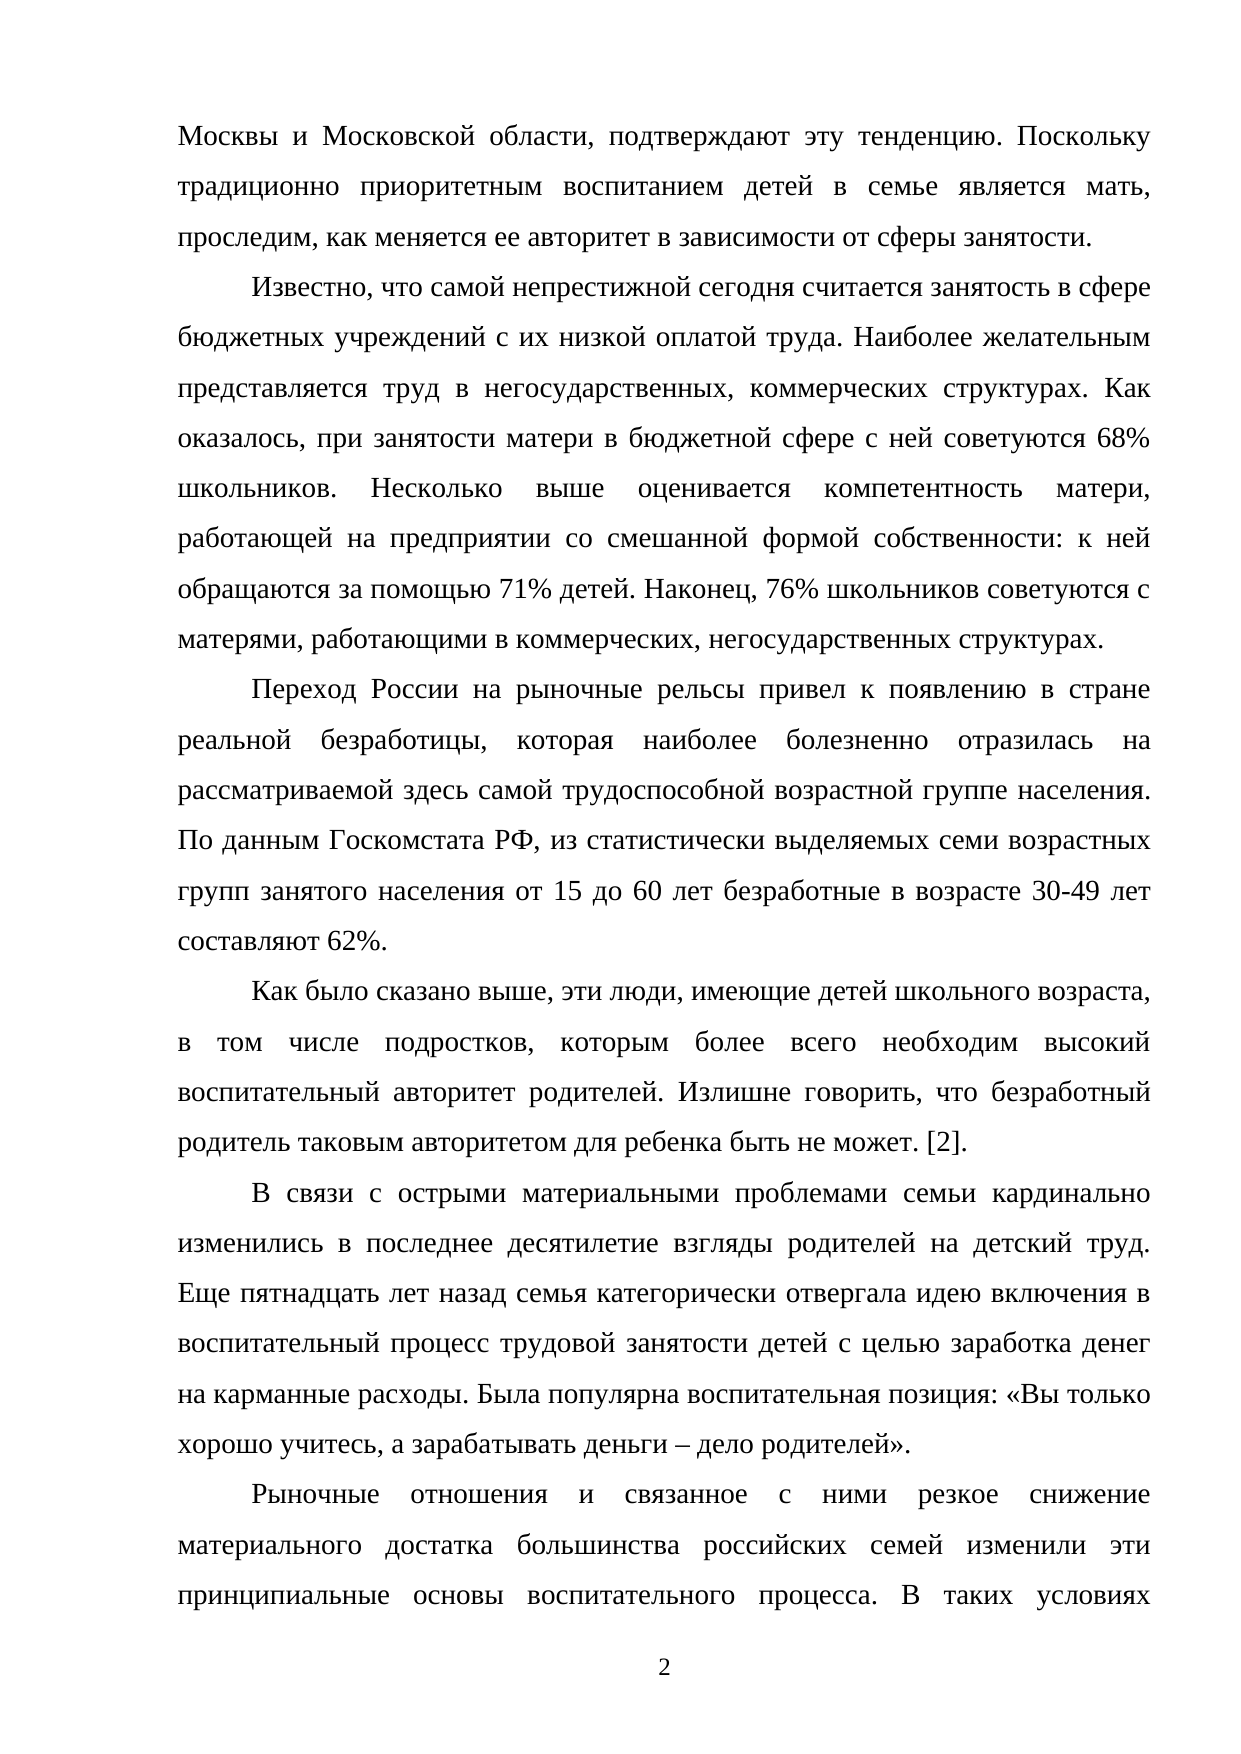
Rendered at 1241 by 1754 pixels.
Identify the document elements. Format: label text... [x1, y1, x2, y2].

text Переход России на рыночные рельсы привел к появлению в стране реальной безработицы, которая наиболее болезненно отразилась на рассматриваемой здесь самой трудоспособной возрастной группе населения. По данным Госкомстата РФ, из статистически выделяемых семи возрастных групп занятого населения от 15 до 60 лет безработные в возрасте 30-49 лет составляют 62%. [177, 672, 1152, 957]
text Известно, что самой непрестижной сегодня считается занятость в сфере бюджетных учреждений с их низкой оплатой труда. Наиболее желательным представляется труд в негосударственных, коммерческих структурах. Как оказалось, при занятости матери в бюджетной сфере с ней советуются 68% школьников. Несколько выше оценивается компетентность матери, работающей на предприятии со смешанной формой собственности: к ней обращаются за помощью 71% детей. Наконец, 76% школьников советуются с матерями, работающими в коммерческих, негосударственных структурах. [177, 269, 1152, 655]
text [177, 1477, 1152, 1611]
text В связи с острыми материальными проблемами семьи кардинально изменились в последнее десятилетие взгляды родителей на детский труд. Еще пятнадцать лет назад семья категорически отвергала идею включения в воспитательный процесс трудовой занятости детей с целью заработка денег на карманные расходы. Была популярна воспитательная позиция: «Вы только хорошо учитесь, а зарабатывать деньги – дело родителей». [177, 1175, 1152, 1460]
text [177, 118, 1152, 252]
text Как было сказано выше, эти люди, имеющие детей школьного возраста, в том числе подростков, которым более всего необходим высокий воспитательный авторитет родителей. Излишне говорить, что безработный родитель таковым авторитетом для ребенка быть не может. [2]. [177, 973, 1152, 1158]
